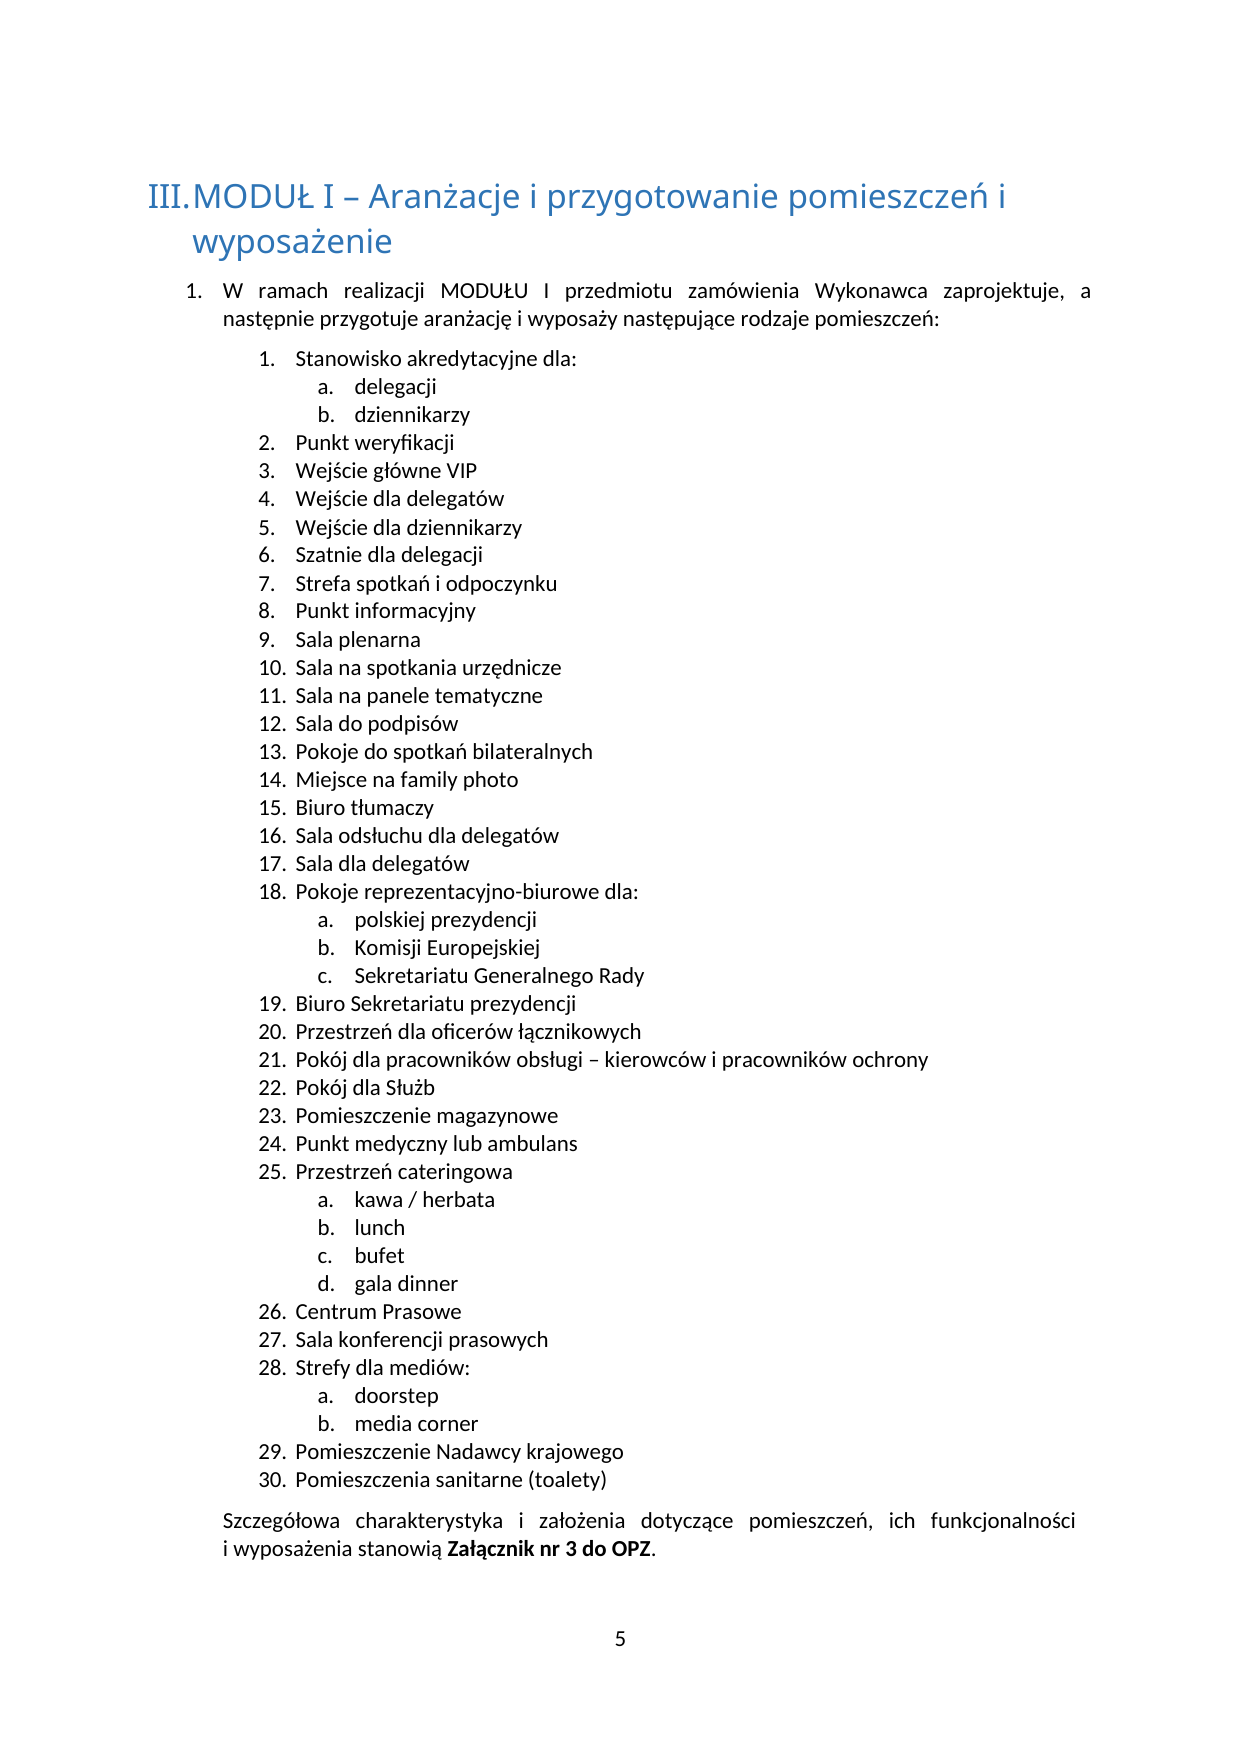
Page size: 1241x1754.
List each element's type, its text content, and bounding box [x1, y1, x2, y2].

list media corner [317, 1409, 1093, 1437]
list Strefy dla mediów: [258, 1353, 1093, 1381]
list Biuro Sekretariatu prezydencji [258, 989, 1093, 1017]
list Pomieszczenie Nadawcy krajowego [258, 1437, 1093, 1465]
list dziennikarzy [317, 401, 1093, 428]
list Szatnie dla delegacji [258, 541, 1093, 569]
list polskiej prezydencji [317, 905, 1093, 933]
list Punkt weryfikacji [258, 428, 1093, 457]
list Biuro tłumaczy [258, 793, 1093, 821]
subtitle MODUŁ I – Aranżacje i przygotowanie pomieszczeń i wyposażenie [148, 173, 1093, 263]
list Punkt informacyjny [258, 597, 1093, 625]
list Pokój dla pracowników obsługi – kierowców i pracowników ochrony [258, 1045, 1093, 1073]
list Wejście dla dziennikarzy [258, 513, 1093, 541]
list W ramach realizacji MODUŁU I przedmiotu zamówienia Wykonawca zaprojektuje, a następnie przygotuje aranżację i wyposaży następujące rodzaje pomieszczeń: [185, 276, 1093, 332]
list Wejście główne VIP [258, 457, 1093, 484]
list Pomieszczenia sanitarne (toalety) [258, 1465, 1093, 1493]
list Sala odsłuchu dla delegatów [258, 821, 1093, 849]
list Pokoje reprezentacyjno-biurowe dla: [258, 877, 1093, 905]
list Pomieszczenie magazynowe [258, 1101, 1093, 1129]
list Pokój dla Służb [258, 1073, 1093, 1101]
list Komisji Europejskiej [317, 933, 1093, 961]
list Punkt medyczny lub ambulans [258, 1129, 1093, 1157]
list Sekretariatu Generalnego Rady [317, 961, 1093, 989]
list Przestrzeń cateringowa [258, 1157, 1093, 1185]
list Strefa spotkań i odpoczynku [258, 569, 1093, 597]
list Centrum Prasowe [258, 1297, 1093, 1325]
list Sala dla delegatów [258, 849, 1093, 877]
list Wejście dla delegatów [258, 484, 1093, 513]
list Miejsce na family photo [258, 765, 1093, 793]
list kawa / herbata [317, 1185, 1093, 1213]
list Sala konferencji prasowych [258, 1325, 1093, 1353]
list Sala do podpisów [258, 709, 1093, 737]
list Sala na spotkania urzędnicze [258, 653, 1093, 681]
list lunch [317, 1213, 1093, 1241]
list gala dinner [317, 1269, 1093, 1297]
list Sala plenarna [258, 625, 1093, 653]
list bufet [317, 1241, 1093, 1269]
list Stanowisko akredytacyjne dla: [258, 344, 1093, 372]
list delegacji [317, 372, 1093, 401]
list doorstep [317, 1381, 1093, 1409]
list Sala na panele tematyczne [258, 681, 1093, 709]
list Przestrzeń dla oficerów łącznikowych [258, 1017, 1093, 1045]
list Pokoje do spotkań bilateralnych [258, 737, 1093, 765]
list Szczegółowa charakterystyka i założenia dotyczące pomieszczeń, ich funkcjonalności i wyposażenia stanowią Załącznik nr 3 do OPZ. [223, 1506, 1093, 1562]
